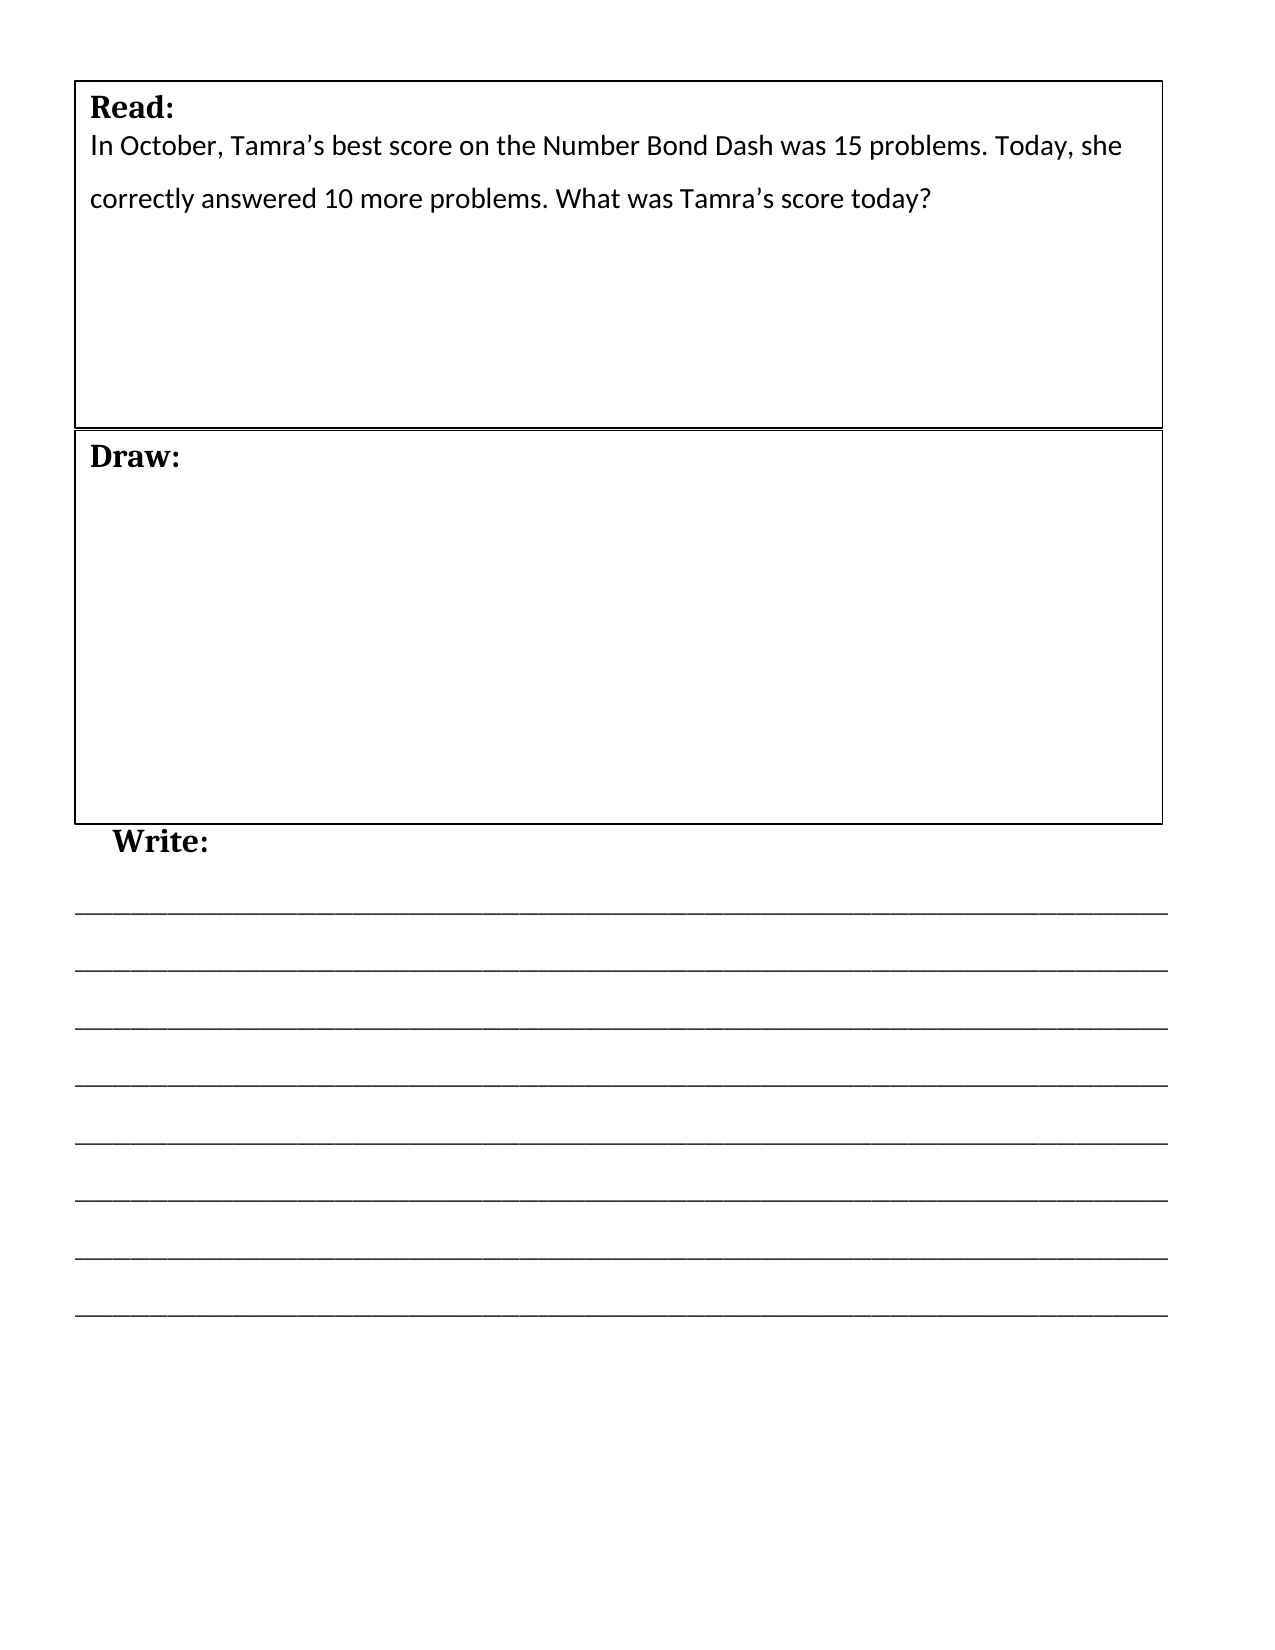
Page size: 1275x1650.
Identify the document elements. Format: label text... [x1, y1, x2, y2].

text ______________________________________________________________________________________________________________________ [75, 889, 1200, 918]
text ______________________________________________________________________________________________________________________ [75, 1004, 1200, 1033]
text ______________________________________________________________________________________________________________________ [75, 1119, 1200, 1148]
text Write: [94, 822, 1200, 861]
text ______________________________________________________________________________________________________________________ [75, 1062, 1200, 1091]
text ______________________________________________________________________________________________________________________ [75, 1234, 1200, 1263]
text ______________________________________________________________________________________________________________________ [75, 1177, 1200, 1206]
text ______________________________________________________________________________________________________________________ [75, 947, 1200, 976]
text ______________________________________________________________________________________________________________________ [75, 1292, 1200, 1321]
